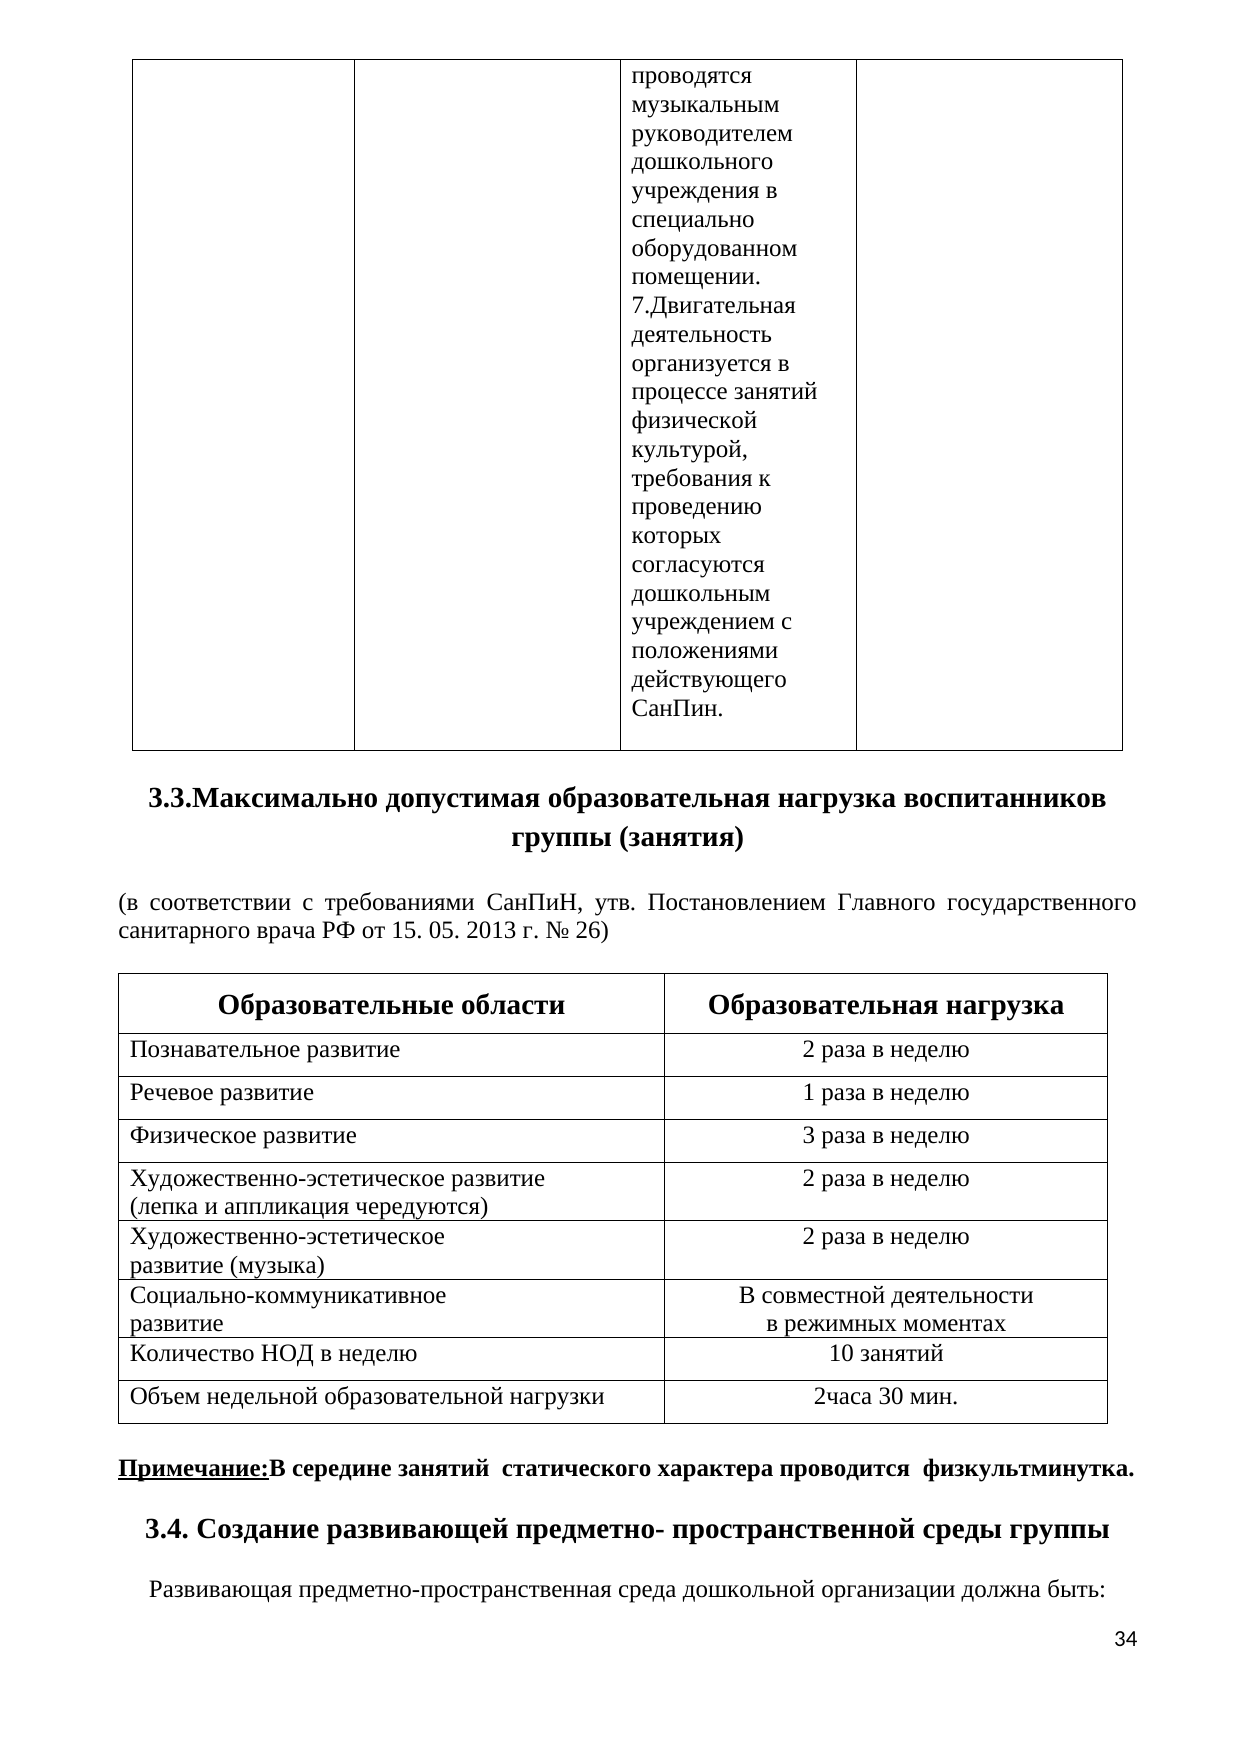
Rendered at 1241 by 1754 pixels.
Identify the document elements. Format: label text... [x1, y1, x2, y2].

table_cell 10 занятий [665, 1338, 1107, 1380]
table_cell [355, 60, 620, 750]
text Примечание:В середине занятий статического характера проводится физкультминутка. [118, 1453, 1137, 1482]
table_header Образовательные области [119, 974, 664, 1033]
text Развивающая предметно-пространственная среда дошкольной организации должна быть: [118, 1574, 1137, 1603]
table_cell 2часа 30 мин. [665, 1381, 1107, 1423]
text 3.4. Создание развивающей предметно- пространственной среды группы [118, 1511, 1137, 1545]
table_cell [857, 60, 1122, 750]
table_cell Физическое развитие [119, 1120, 664, 1162]
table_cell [133, 60, 354, 750]
table_cell В совместной деятельности в режимных моментах [665, 1280, 1107, 1337]
table_header Образовательная нагрузка [665, 974, 1107, 1033]
table_cell Речевое развитие [119, 1077, 664, 1119]
text (в соответствии с требованиями СанПиН, утв. Постановлением Главного государственного санитарного врача РФ от 15. 05. 2013 г. № 26) [118, 887, 1137, 944]
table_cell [621, 60, 856, 750]
table_cell Объем недельной образовательной нагрузки [119, 1381, 664, 1423]
table_cell Познавательное развитие [119, 1034, 664, 1076]
table_cell 1 раза в неделю [665, 1077, 1107, 1119]
table_cell 3 раза в неделю [665, 1120, 1107, 1162]
table_cell Художественно-эстетическое развитие (лепка и аппликация чередуются) [119, 1163, 664, 1220]
table_cell 2 раза в неделю [665, 1163, 1107, 1220]
table_cell Социально-коммуникативное развитие [119, 1280, 664, 1337]
text 3.3.Максимально допустимая образовательная нагрузка воспитанников группы (занятия) [118, 780, 1137, 852]
table_cell 2 раза в неделю [665, 1221, 1107, 1279]
table_cell 2 раза в неделю [665, 1034, 1107, 1076]
table_cell Количество НОД в неделю [119, 1338, 664, 1380]
table_cell Художественно-эстетическое развитие (музыка) [119, 1221, 664, 1279]
